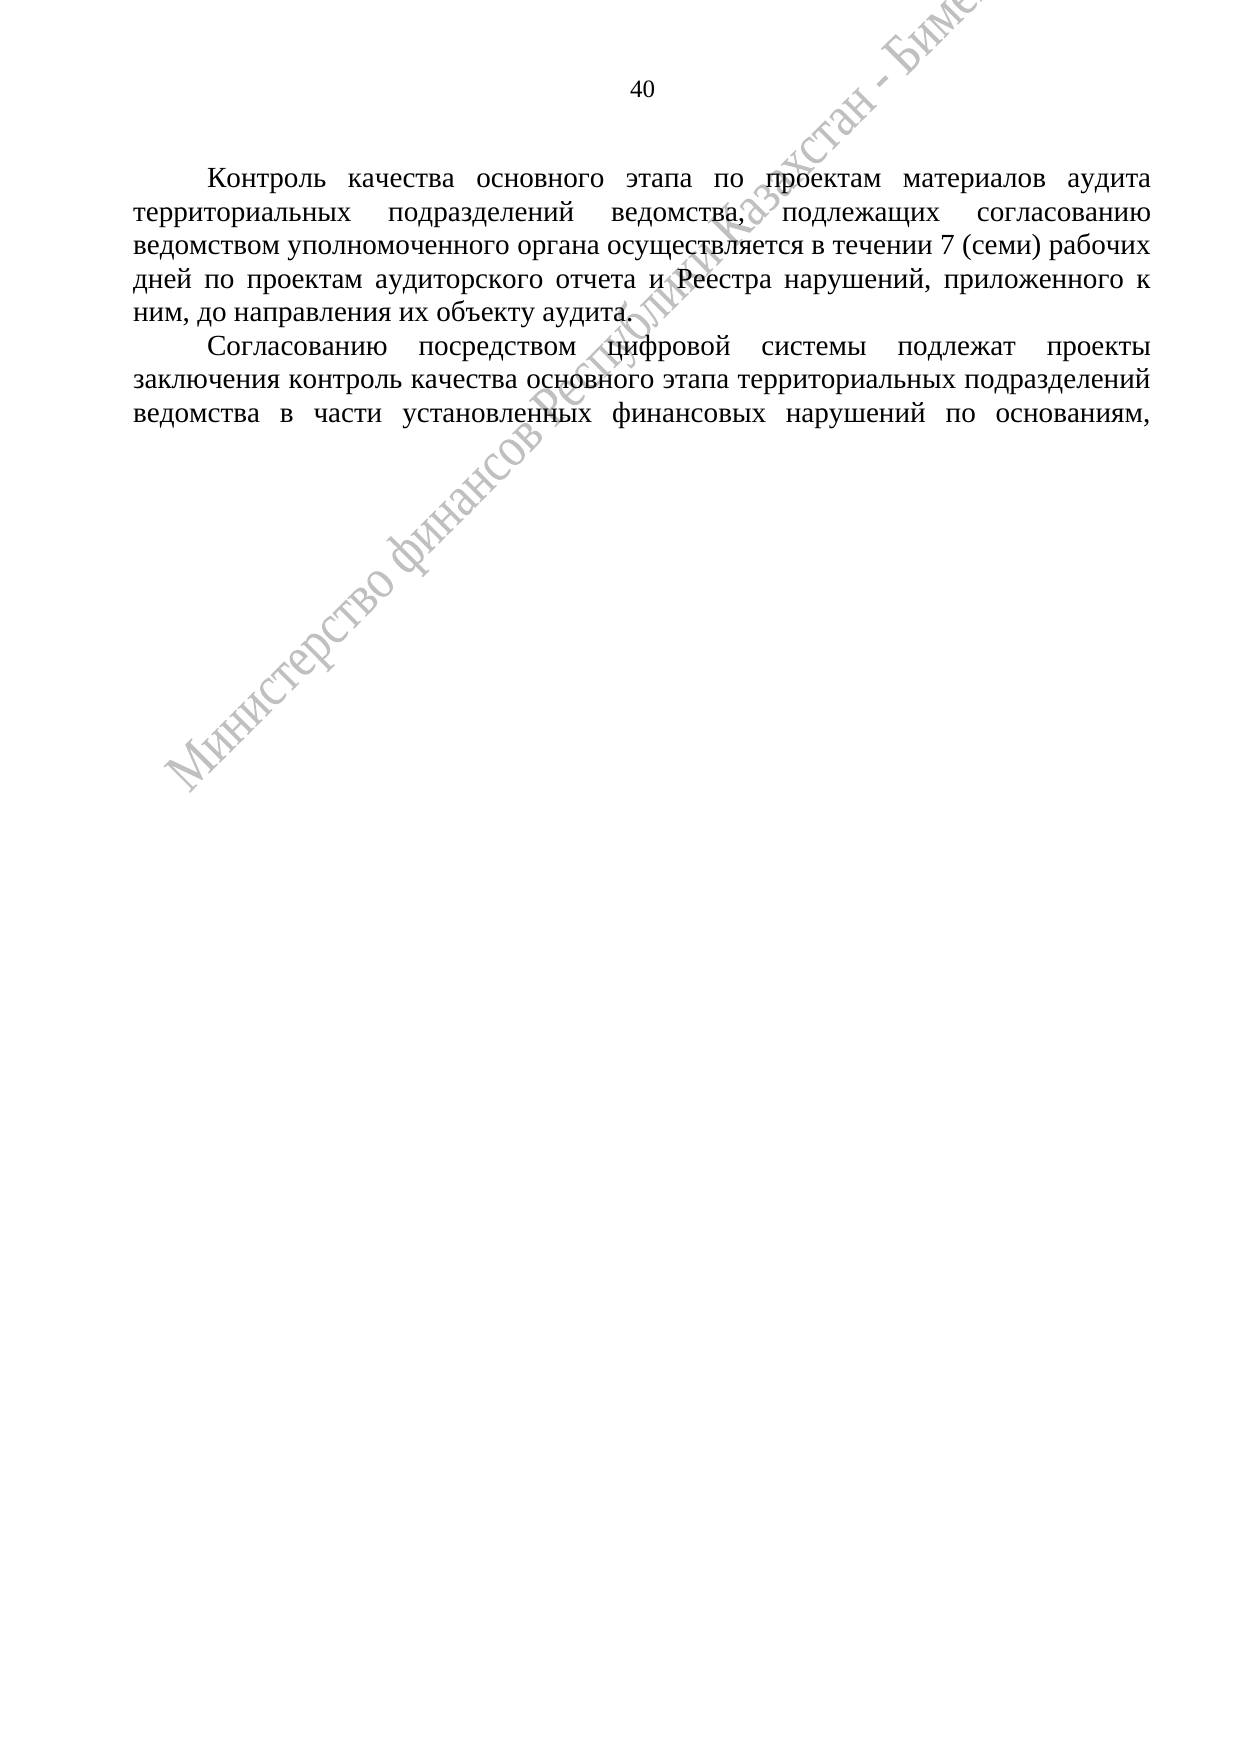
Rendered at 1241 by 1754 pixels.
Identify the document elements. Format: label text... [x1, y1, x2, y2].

text Контроль качества основного этапа по проектам материалов аудита территориальных подразделений ведомства, подлежащих согласованию ведомством уполномоченного органа осуществляется в течении 7 (семи) рабочих дней по проектам аудиторского отчета и Реестра нарушений, приложенного к ним, до направления их объекту аудита. [133, 160, 1152, 328]
text Согласованию посредством цифровой системы подлежат проекты заключения контроль качества основного этапа территориальных подразделений ведомства в части установленных финансовых нарушений по основаниям, предусмотренным подпунктами 1), 1-1) и 2) пункта 5 статьи 18 Закона Республики Казахстан «О государственном аудите и финансовом контроле». [133, 328, 1152, 428]
